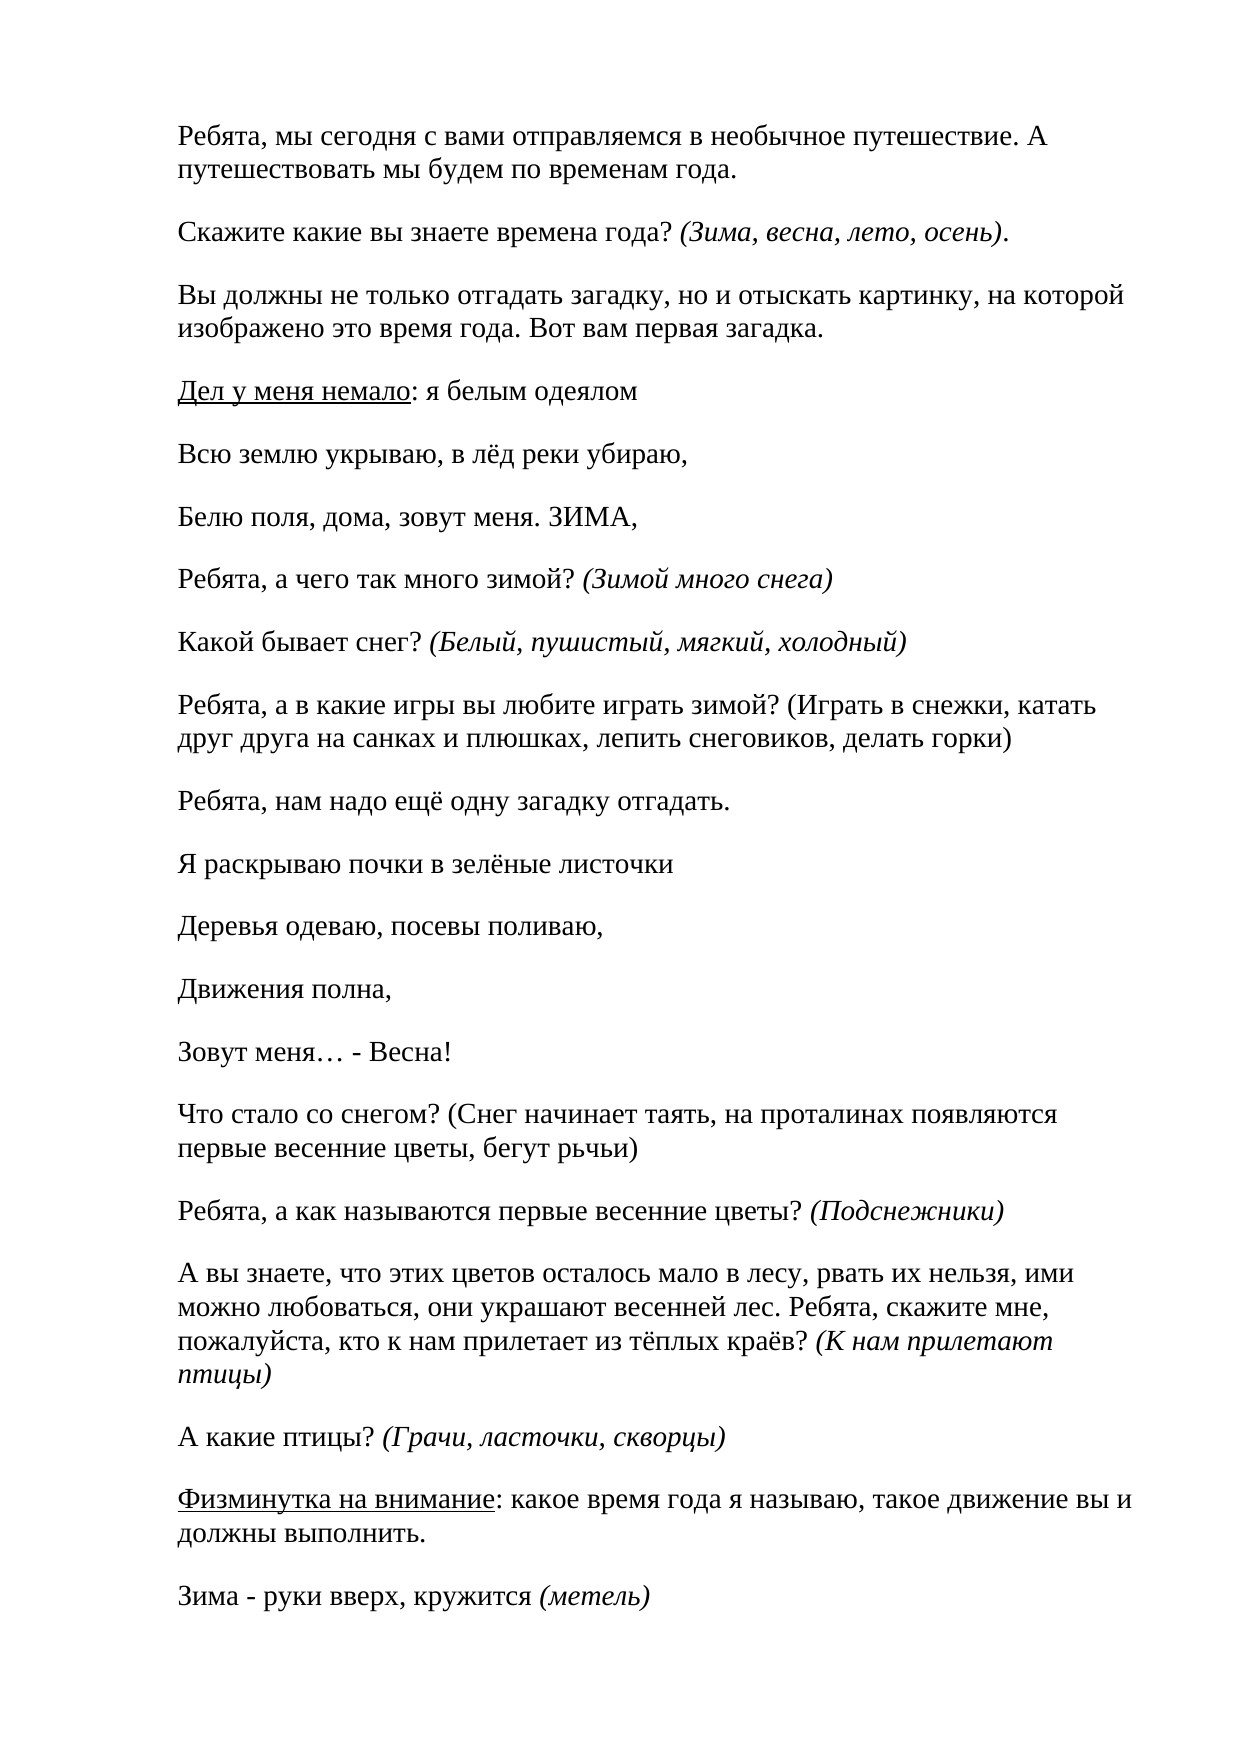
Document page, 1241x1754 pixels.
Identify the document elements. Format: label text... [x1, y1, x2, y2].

text Движения полна, [177, 971, 1152, 1005]
text Вы должны не только отгадать загадку, но и отыскать картинку, на которой изображено это время года. Вот вам первая загадка. [177, 277, 1152, 344]
text Какой бывает снег? (Белый, пушистый, мягкий, холодный) [177, 624, 1152, 658]
text Белю поля, дома, зовут меня. ЗИМА, [177, 499, 1152, 532]
text Зима - руки вверх, кружится (метель) [177, 1578, 1152, 1611]
text Физминутка на внимание: какое время года я называю, такое движение вы и должны выполнить. [177, 1482, 1152, 1549]
text А вы знаете, что этих цветов осталось мало в лесу, рвать их нельзя, ими можно любоваться, они украшают весенней лес. Ребята, скажите мне, пожалуйста, кто к нам прилетает из тёплых краёв? (К нам прилетают птицы) [177, 1256, 1152, 1390]
text А какие птицы? (Грачи, ласточки, скворцы) [177, 1419, 1152, 1452]
text Я раскрываю почки в зелёные листочки [177, 846, 1152, 879]
text Всю землю укрываю, в лёд реки убираю, [177, 436, 1152, 469]
text Ребята, а чего так много зимой? (Зимой много снега) [177, 561, 1152, 595]
text Скажите какие вы знаете времена года? (Зима, весна, лето, осень). [177, 214, 1152, 248]
text Ребята, нам надо ещё одну загадку отгадать. [177, 783, 1152, 817]
text Ребята, мы сегодня с вами отправляемся в необычное путешествие. А путешествовать мы будем по временам года. [177, 118, 1152, 185]
text Ребята, а как называются первые весенние цветы? (Подснежники) [177, 1193, 1152, 1226]
text Что стало со снегом? (Снег начинает таять, на проталинах появляются первые весенние цветы, бегут рьчьи) [177, 1097, 1152, 1164]
text Ребята, а в какие игры вы любите играть зимой? (Играть в снежки, катать друг друга на санках и плюшках, лепить снеговиков, делать горки) [177, 687, 1152, 754]
text Дел у меня немало: я белым одеялом [177, 373, 1152, 407]
text Зовут меня… - Весна! [177, 1034, 1152, 1067]
text Деревья одеваю, посевы поливаю, [177, 908, 1152, 942]
